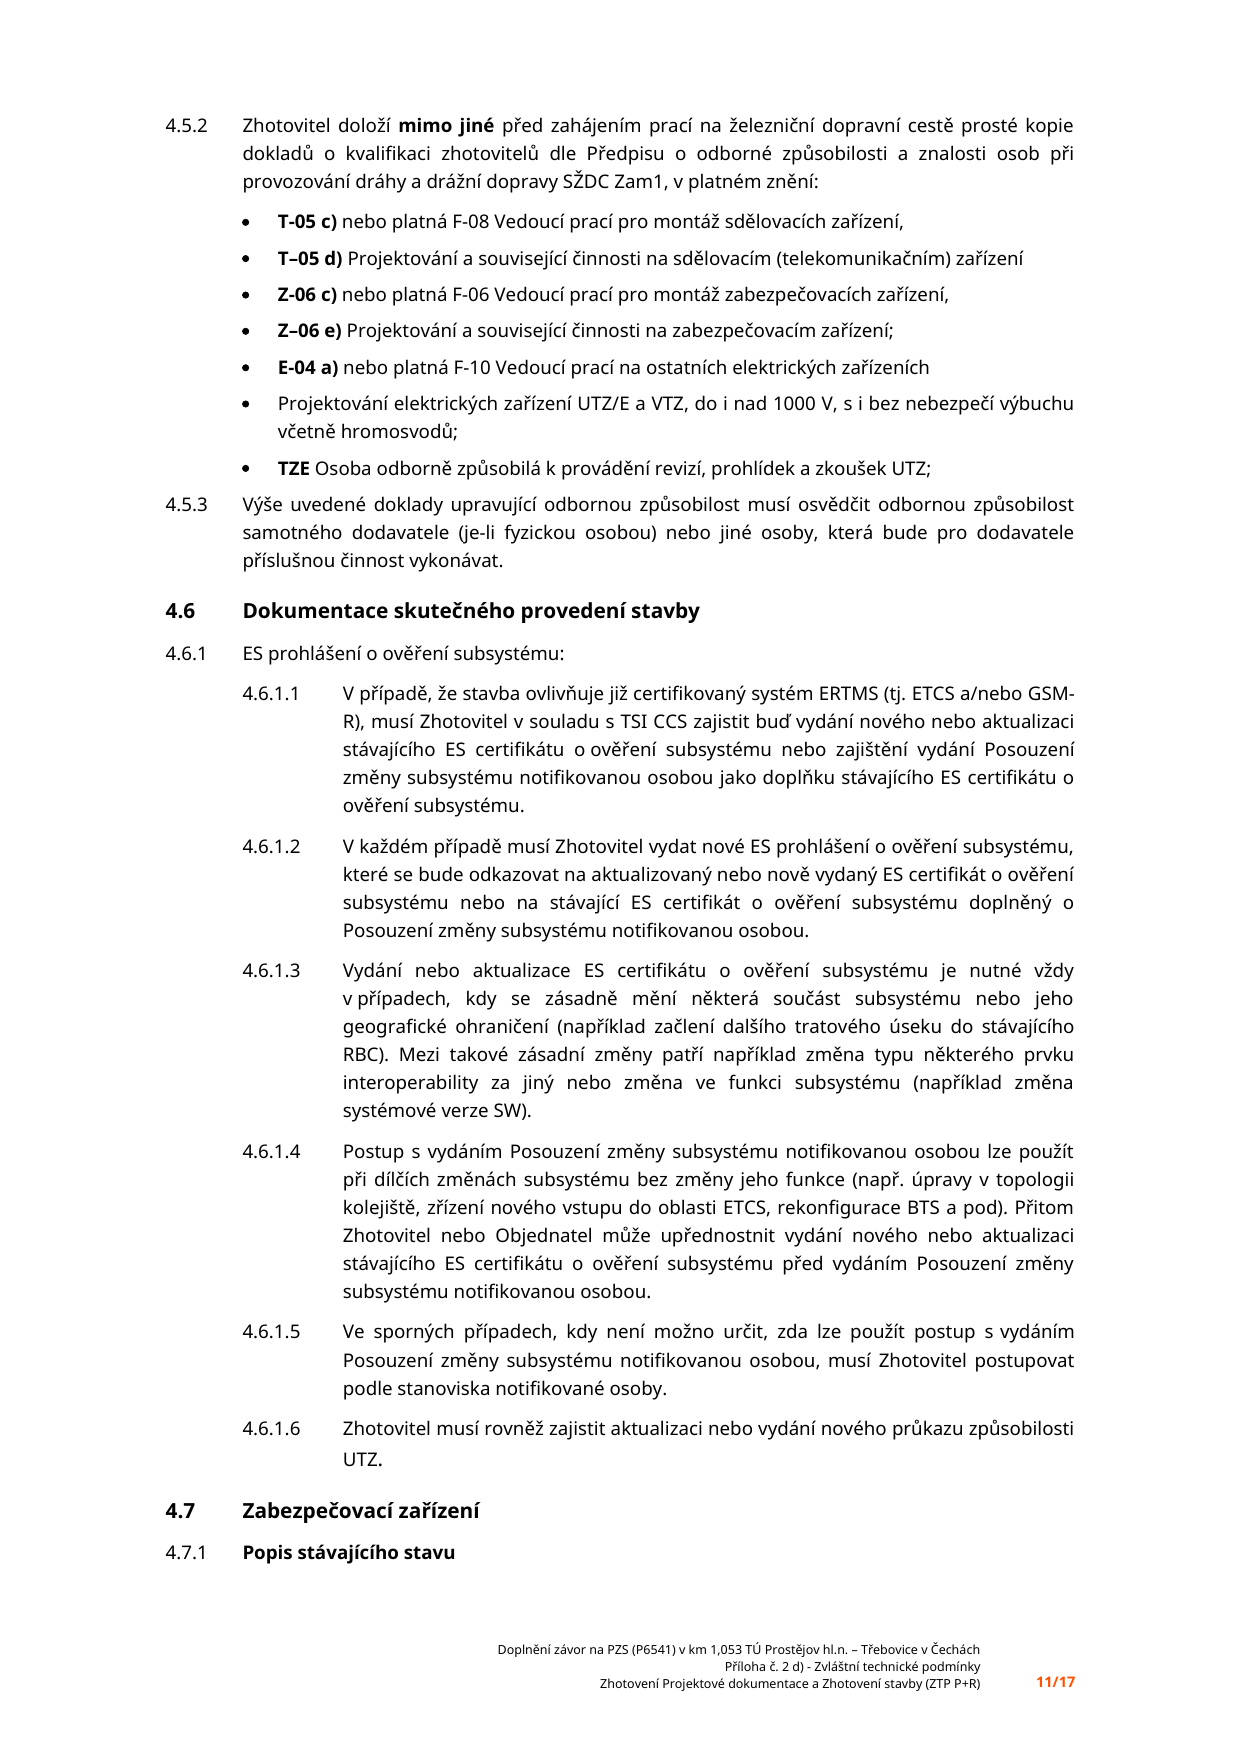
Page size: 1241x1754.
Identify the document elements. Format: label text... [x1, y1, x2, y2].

text Dokumentace skutečného provedení stavby [165, 596, 1075, 624]
text V případě, že stavba ovlivňuje již certifikovaný systém ERTMS (tj. ETCS a/nebo GSM-R), musí Zhotovitel v souladu s TSI CCS zajistit buď vydání nového nebo aktualizaci stávajícího ES certifikátu o ověření subsystému nebo zajištění vydání Posouzení změny subsystému notifikovanou osobou jako doplňku stávajícího ES certifikátu o ověření subsystému. [242, 680, 1075, 818]
text Zhotovitel musí rovněž zajistit aktualizaci nebo vydání nového průkazu způsobilosti UTZ. [242, 1415, 1075, 1472]
text Popis stávajícího stavu [165, 1539, 1075, 1565]
text Vydání nebo aktualizace ES certifikátu o ověření subsystému je nutné vždy v případech, kdy se zásadně mění některá součást subsystému nebo jeho geografické ohraničení (například začlení dalšího tratového úseku do stávajícího RBC). Mezi takové zásadní změny patří například změna typu některého prvku interoperability za jiný nebo změna ve funkci subsystému (například změna systémové verze SW). [242, 958, 1075, 1123]
text Z–06 e) Projektování a související činnosti na zabezpečovacím zařízení; [242, 318, 1075, 343]
text Výše uvedené doklady upravující odbornou způsobilost musí osvědčit odbornou způsobilost samotného dodavatele (je-li fyzickou osobou) nebo jiné osoby, která bude pro dodavatele příslušnou činnost vykonávat. [165, 491, 1075, 573]
text TZE Osoba odborně způsobilá k provádění revizí, prohlídek a zkoušek UTZ; [242, 455, 1075, 480]
text ES prohlášení o ověření subsystému: [165, 640, 1075, 665]
text Ve sporných případech, kdy není možno určit, zda lze použít postup s vydáním Posouzení změny subsystému notifikovanou osobou, musí Zhotovitel postupovat podle stanoviska notifikované osoby. [242, 1319, 1075, 1400]
text E-04 a) nebo platná F-10 Vedoucí prací na ostatních elektrických zařízeních [242, 354, 1075, 380]
text Postup s vydáním Posouzení změny subsystému notifikovanou osobou lze použít při dílčích změnách subsystému bez změny jeho funkce (např. úpravy v topologii kolejiště, zřízení nového vstupu do oblasti ETCS, rekonfigurace BTS a pod). Přitom Zhotovitel nebo Objednatel může upřednostnit vydání nového nebo aktualizaci stávajícího ES certifikátu o ověření subsystému před vydáním Posouzení změny subsystému notifikovanou osobou. [242, 1138, 1075, 1304]
text T-05 c) nebo platná F-08 Vedoucí prací pro montáž sdělovacích zařízení, [242, 209, 1075, 234]
text T–05 d) Projektování a související činnosti na sdělovacím (telekomunikačním) zařízení [242, 245, 1075, 271]
text Zhotovitel doloží mimo jiné před zahájením prací na železniční dopravní cestě prosté kopie dokladů o kvalifikaci zhotovitelů dle Předpisu o odborné způsobilosti a znalosti osob při provozování dráhy a drážní dopravy SŽDC Zam1, v platném znění: [165, 112, 1075, 194]
text Z-06 c) nebo platná F-06 Vedoucí prací pro montáž zabezpečovacích zařízení, [242, 281, 1075, 307]
text Projektování elektrických zařízení UTZ/E a VTZ, do i nad 1000 V, s i bez nebezpečí výbuchu včetně hromosvodů; [242, 391, 1075, 444]
text Zabezpečovací zařízení [165, 1496, 1075, 1524]
text V každém případě musí Zhotovitel vydat nové ES prohlášení o ověření subsystému, které se bude odkazovat na aktualizovaný nebo nově vydaný ES certifikát o ověření subsystému nebo na stávající ES certifikát o ověření subsystému doplněný o Posouzení změny subsystému notifikovanou osobou. [242, 833, 1075, 943]
